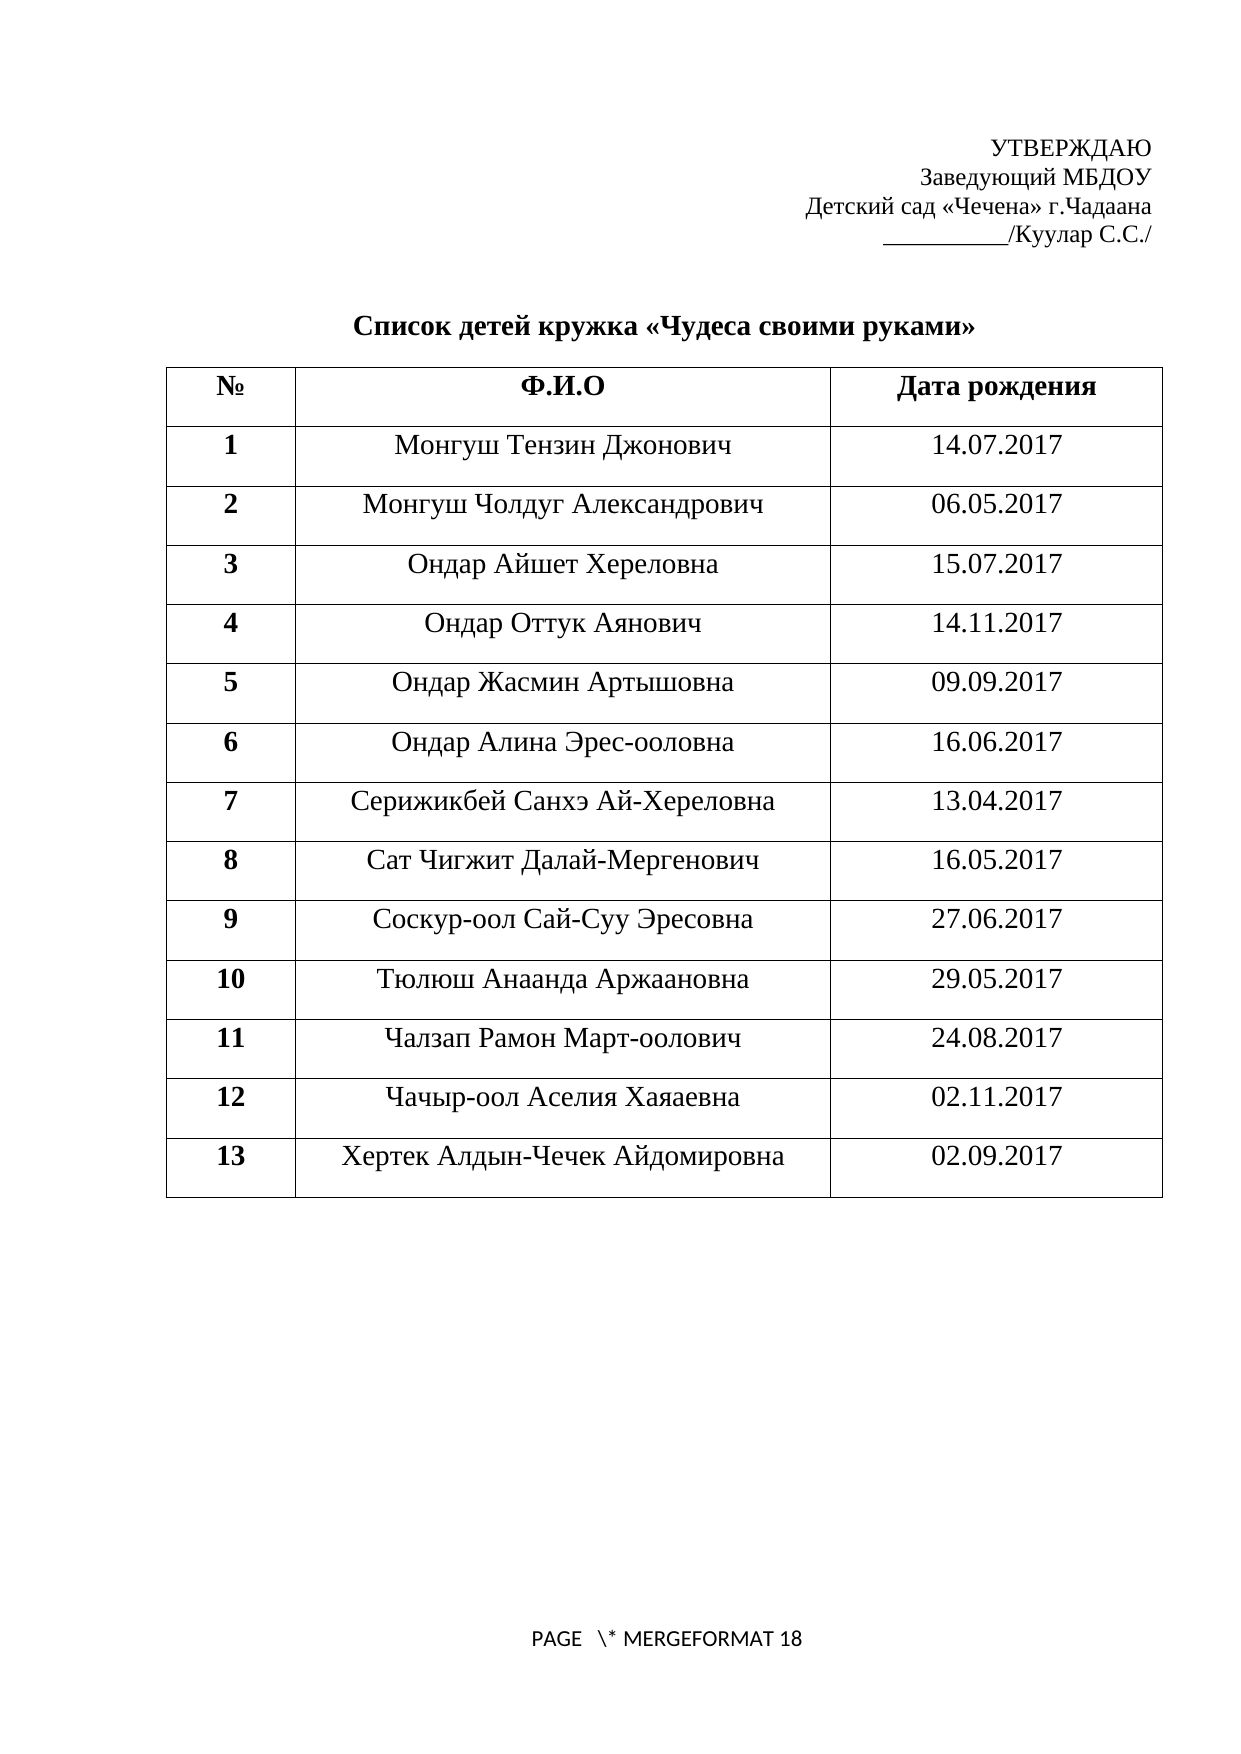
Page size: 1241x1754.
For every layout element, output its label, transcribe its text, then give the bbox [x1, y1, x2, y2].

table_header Дата рождения [831, 368, 1162, 426]
table_cell Сат Чигжит Далай-Мергенович [296, 842, 830, 900]
table_cell 12 [167, 1079, 295, 1137]
table_cell 3 [167, 546, 295, 604]
table_cell 8 [167, 842, 295, 900]
table_cell Чачыр-оол Аселия Хаяаевна [296, 1079, 830, 1137]
table_cell 13 [167, 1139, 295, 1197]
table_cell Ондар Оттук Аянович [296, 605, 830, 663]
table_cell Серижикбей Санхэ Ай-Хереловна [296, 783, 830, 841]
table_cell 14.07.2017 [831, 427, 1162, 486]
table_cell 1 [167, 427, 295, 486]
table_cell 16.05.2017 [831, 842, 1162, 900]
table_cell 09.09.2017 [831, 664, 1162, 723]
table_cell 02.09.2017 [831, 1139, 1162, 1197]
table_cell Монгуш Тензин Джонович [296, 427, 830, 486]
table_cell Ондар Айшет Хереловна [296, 546, 830, 604]
table_cell 06.05.2017 [831, 487, 1162, 545]
table_cell 24.08.2017 [831, 1020, 1162, 1078]
table_cell 10 [167, 961, 295, 1019]
table_cell 7 [167, 783, 295, 841]
table_cell 13.04.2017 [831, 783, 1162, 841]
table_cell 27.06.2017 [831, 901, 1162, 960]
table_cell Хертек Алдын-Чечек Айдомировна [296, 1139, 830, 1197]
text УТВЕРЖДАЮ [177, 133, 1152, 162]
table_cell Тюлюш Анаанда Аржаановна [296, 961, 830, 1019]
table_cell Монгуш Чолдуг Александрович [296, 487, 830, 545]
table_cell Соскур-оол Сай-Суу Эресовна [296, 901, 830, 960]
table_header Ф.И.О [296, 368, 830, 426]
table_cell 9 [167, 901, 295, 960]
text Детский сад «Чечена» г.Чадаана [177, 191, 1152, 219]
table_cell 29.05.2017 [831, 961, 1162, 1019]
table_cell Чалзап Рамон Март-оолович [296, 1020, 830, 1078]
text __________/Куулар С.С./ [177, 219, 1152, 248]
table_cell 4 [167, 605, 295, 663]
table_cell Ондар Жасмин Артышовна [296, 664, 830, 723]
table_cell 15.07.2017 [831, 546, 1162, 604]
table_cell 5 [167, 664, 295, 723]
table_cell 2 [167, 487, 295, 545]
table_cell 14.11.2017 [831, 605, 1162, 663]
table_cell Ондар Алина Эрес-ооловна [296, 724, 830, 782]
table_cell 02.11.2017 [831, 1079, 1162, 1137]
text Список детей кружка «Чудеса своими руками» [177, 308, 1152, 341]
table_cell 11 [167, 1020, 295, 1078]
table_header № [167, 368, 295, 426]
text Заведующий МБДОУ [177, 162, 1152, 191]
table_cell 6 [167, 724, 295, 782]
table_cell 16.06.2017 [831, 724, 1162, 782]
